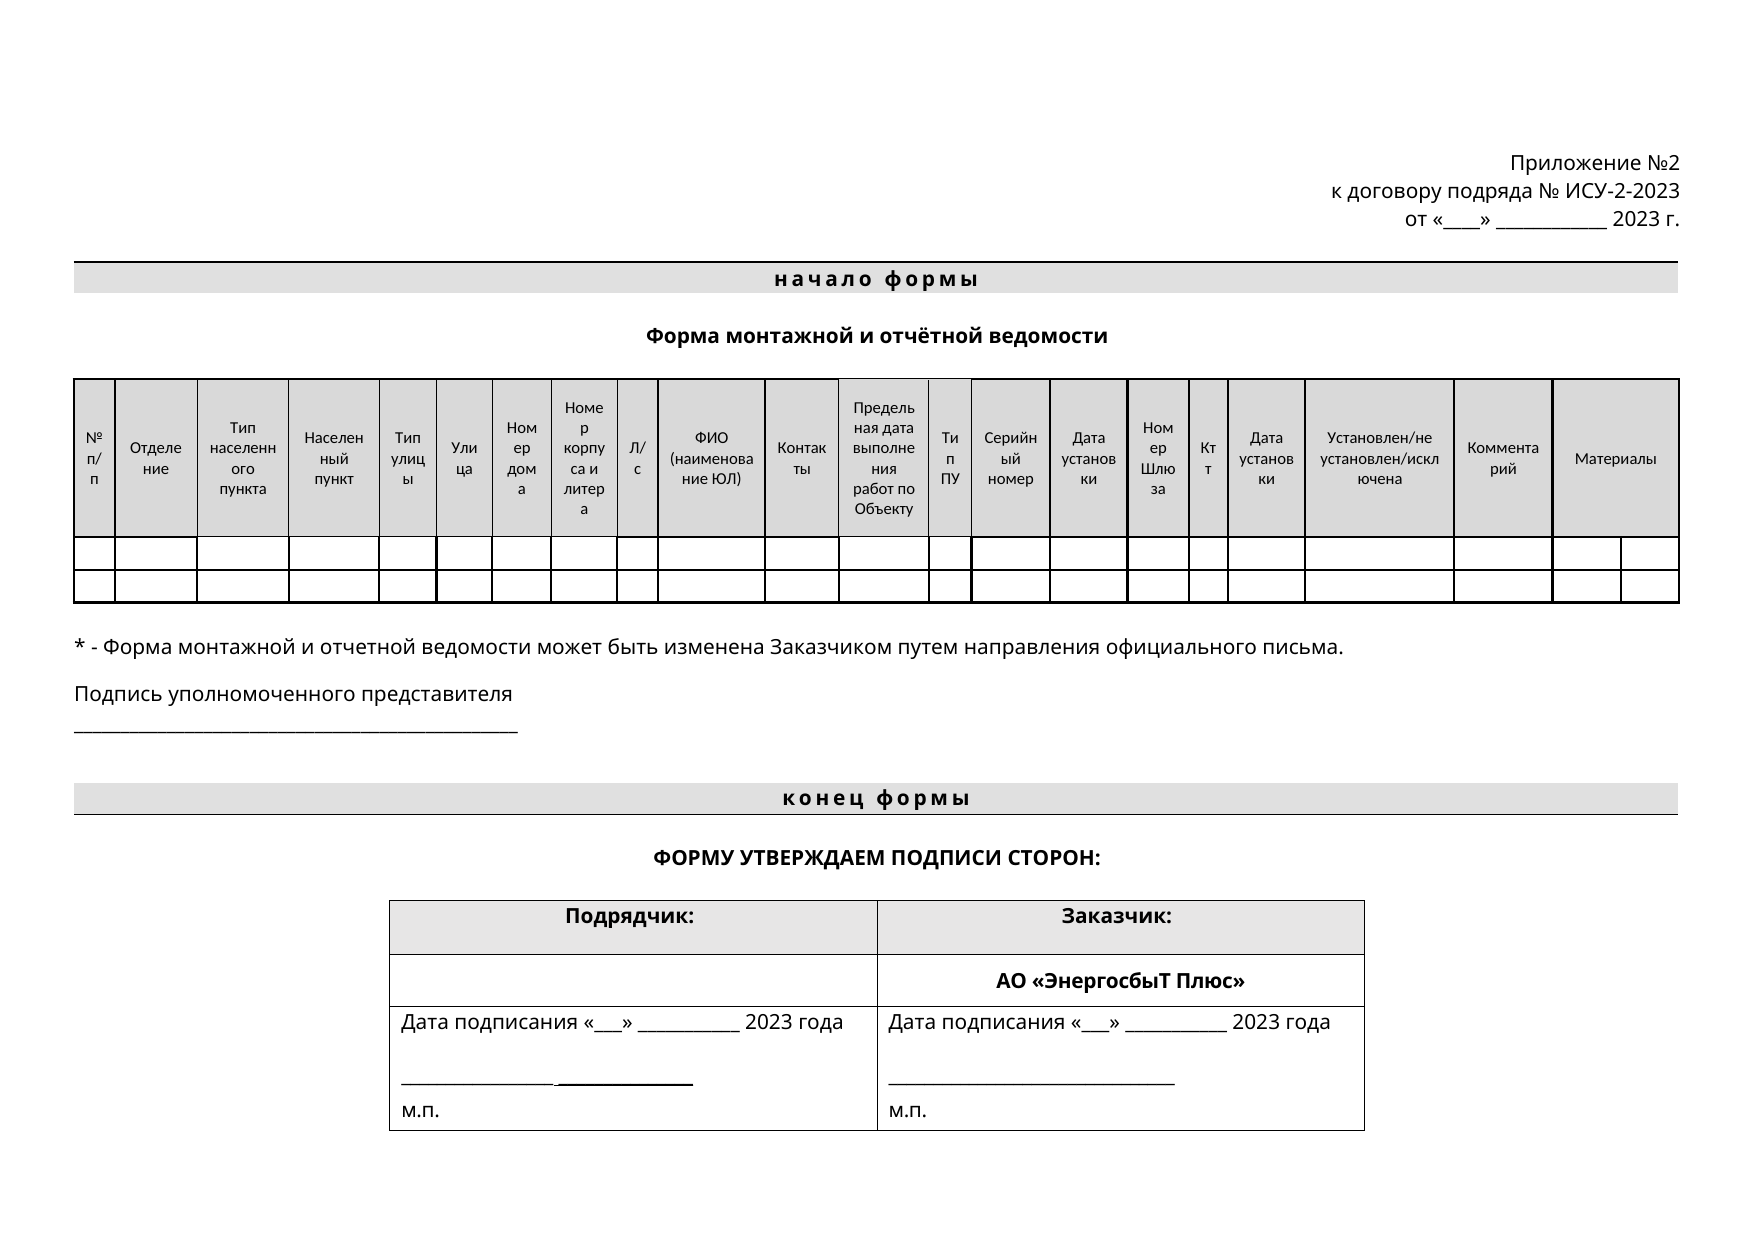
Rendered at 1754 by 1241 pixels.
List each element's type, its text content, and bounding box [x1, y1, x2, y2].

table_cell [380, 571, 435, 601]
text начало формы [74, 263, 1678, 293]
table_header Дата установки [1229, 380, 1304, 536]
table_cell [198, 571, 288, 601]
table_cell [766, 538, 838, 568]
table_header № п/п [75, 380, 114, 536]
table_cell [438, 537, 491, 568]
subtitle Приложение №2 [1314, 148, 1680, 176]
table_cell [973, 571, 1049, 601]
table_cell [390, 955, 877, 1006]
table_header Предельная дата выполнения работ по Объекту [839, 379, 929, 536]
table_header Серийный номер [972, 380, 1049, 536]
table_cell [380, 537, 435, 568]
table_cell [290, 571, 378, 601]
table_header Номер Шлюза [1129, 380, 1188, 536]
text от «____» ____________ 2023 г. [1314, 204, 1680, 233]
table_cell [116, 571, 196, 601]
text Подпись уполномоченного представителя [74, 679, 1680, 708]
table_cell [493, 537, 550, 568]
table_header Тип ПУ [929, 379, 971, 536]
table_cell [552, 571, 616, 601]
table_header Отделение [116, 380, 197, 536]
table_cell [1455, 571, 1551, 601]
table_header Тип населенного пункта [198, 380, 288, 536]
text Форма монтажной и отчётной ведомости [74, 321, 1680, 350]
table_header Материалы [1554, 380, 1678, 536]
table_header Контакты [766, 380, 838, 536]
table_cell АО «ЭнергосбыТ Плюс» [878, 955, 1364, 1006]
table_cell [552, 537, 616, 568]
table_header Улица [437, 380, 492, 536]
table_cell [1190, 571, 1227, 601]
table_cell [1554, 571, 1620, 601]
table_cell [1306, 538, 1453, 568]
table_cell [198, 537, 288, 568]
table_header Подрядчик: [390, 901, 877, 954]
table_header Ктт [1190, 380, 1227, 536]
table_cell [75, 538, 114, 568]
table_header ФИО (наименование ЮЛ) [659, 380, 764, 536]
table_header Заказчик: [878, 901, 1364, 954]
table_cell [1129, 571, 1188, 601]
table_cell [493, 571, 550, 601]
table_cell [1622, 538, 1678, 568]
text к договору подряда № ИСУ-2-2023 [1314, 176, 1680, 204]
table_cell [766, 571, 838, 601]
table_cell [659, 538, 764, 568]
table_cell [618, 571, 657, 601]
text конец формы [74, 783, 1678, 814]
text ФОРМУ УТВЕРЖДАЕМ ПОДПИСИ СТОРОН: [74, 843, 1680, 872]
table_header Дата установки [1051, 380, 1126, 536]
table_cell [1051, 538, 1126, 568]
table_cell [1622, 571, 1678, 601]
table_cell [75, 571, 114, 601]
text ________________________________________________ [74, 708, 1680, 736]
table_header Номер дома [493, 380, 551, 536]
table_header Населенный пункт [289, 380, 379, 536]
table_cell [1554, 538, 1620, 568]
table_header Л/с [618, 380, 657, 536]
table_cell [1129, 538, 1188, 568]
table_cell [1455, 538, 1551, 568]
table_cell [840, 537, 928, 568]
table_cell [1229, 538, 1304, 568]
table_header Номер корпуса и литера [552, 380, 617, 536]
table_cell [1051, 571, 1126, 601]
text * - Форма монтажной и отчетной ведомости может быть изменена Заказчиком путем направления официального письма. [74, 632, 1680, 660]
table_header Установлен/не установлен/исключена [1306, 380, 1453, 536]
table_cell [840, 571, 928, 601]
table_header Тип улицы [380, 380, 436, 536]
table_cell [1306, 571, 1453, 601]
table_cell [973, 538, 1049, 568]
table_cell [1190, 538, 1227, 568]
table_cell Дата подписания «___» ___________ 2023 года _________________ _______________ м.п. [390, 1007, 877, 1130]
table_cell [116, 538, 196, 568]
table_cell [290, 537, 378, 568]
table_cell [930, 571, 970, 601]
table_header Комментарий [1455, 380, 1551, 536]
table_cell Дата подписания «___» ___________ 2023 года ________________________________ м.п. [878, 1007, 1364, 1130]
table_cell [930, 537, 970, 568]
table_cell [618, 538, 657, 568]
table_cell [438, 571, 491, 601]
table_cell [659, 571, 764, 601]
table_cell [1229, 571, 1304, 601]
